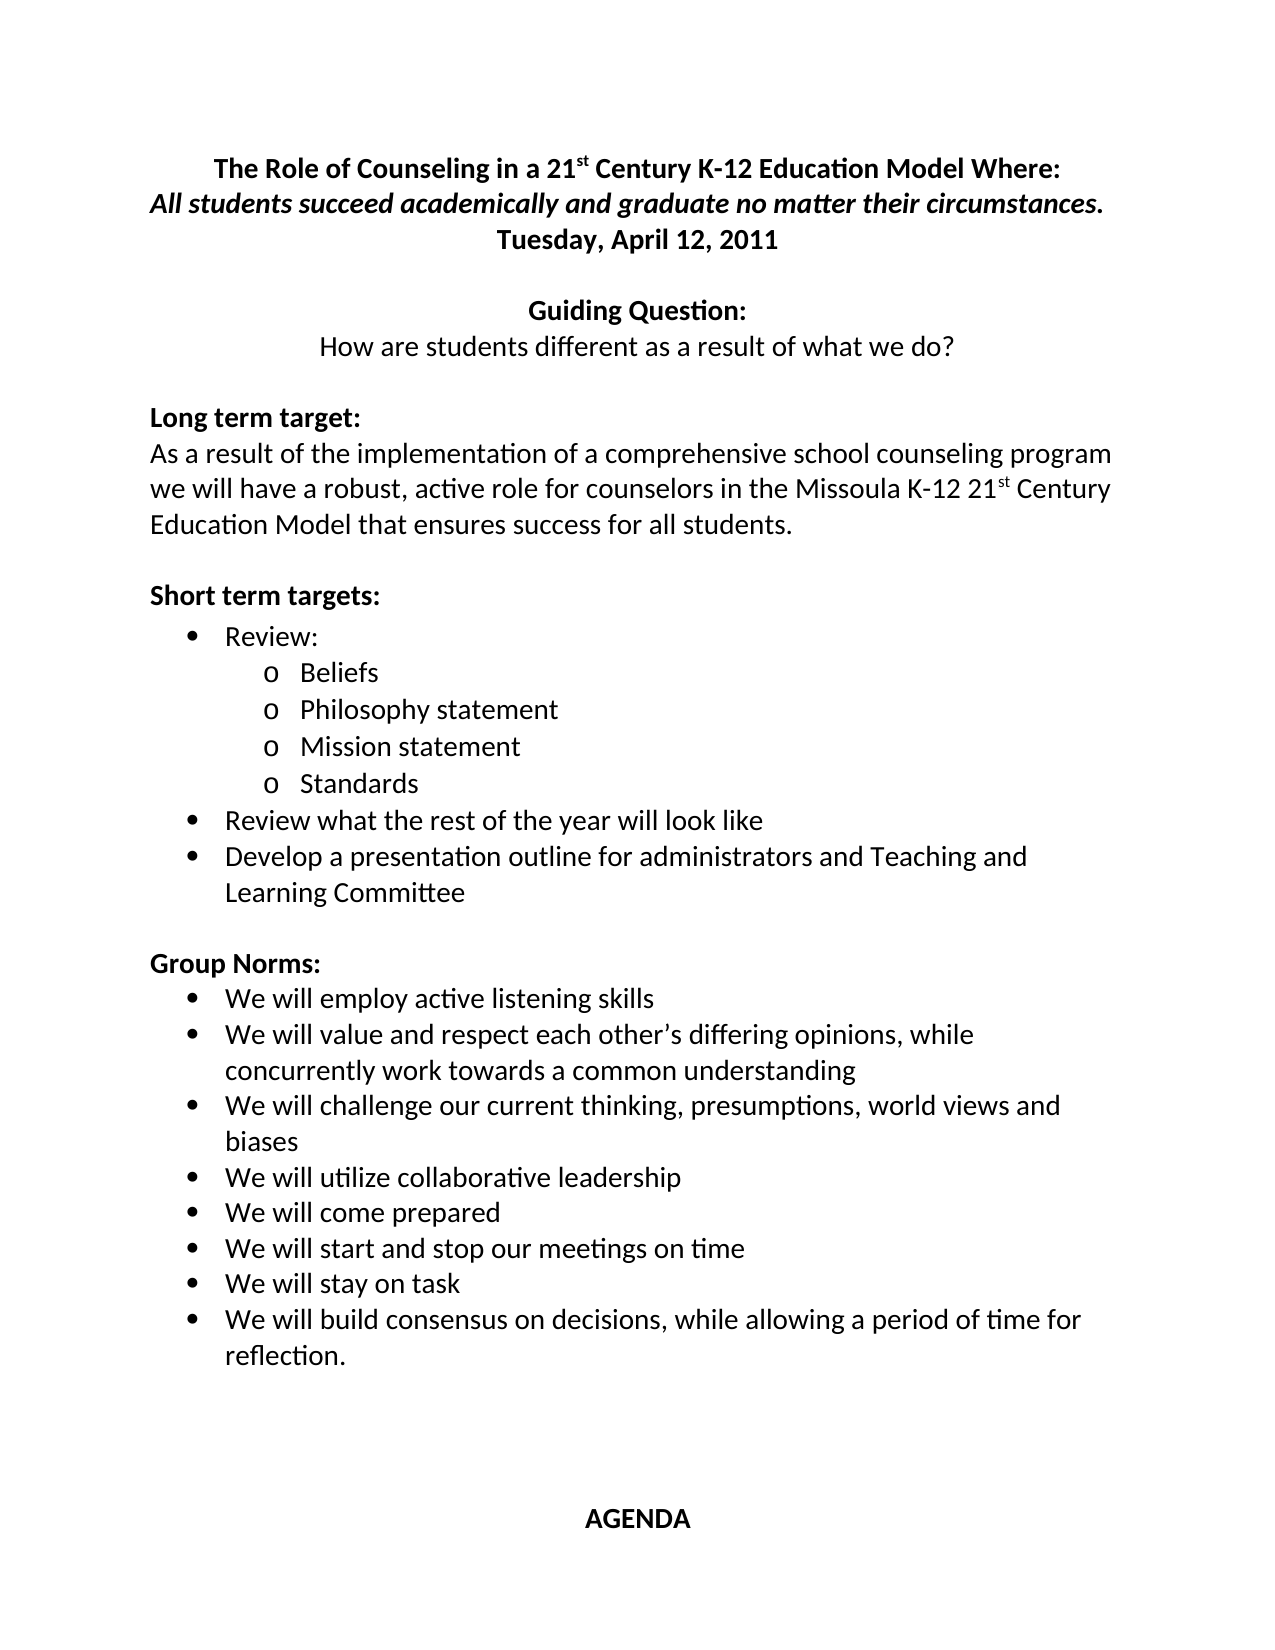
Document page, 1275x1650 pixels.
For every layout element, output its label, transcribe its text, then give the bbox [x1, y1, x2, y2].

list We will build consensus on decisions, while allowing a period of time for reflection. [187, 1301, 1125, 1372]
list We will start and stop our meetings on time [187, 1230, 1125, 1266]
text As a result of the implementation of a comprehensive school counseling program we will have a robust, active role for counselors in the Missoula K-12 21st Century Education Model that ensures success for all students. [150, 435, 1125, 542]
list We will employ active listening skills [187, 981, 1125, 1016]
text Guiding Question: [150, 292, 1125, 328]
list Review: [187, 618, 1125, 654]
list Review what the rest of the year will look like [187, 802, 1125, 838]
text Tuesday, April 12, 2011 [150, 221, 1125, 257]
text All students succeed academically and graduate no matter their circumstances. [150, 186, 1125, 221]
text Short term targets: [150, 577, 1125, 613]
list We will challenge our current thinking, presumptions, world views and biases [187, 1087, 1125, 1159]
text The Role of Counseling in a 21st Century K-12 Education Model Where: [150, 150, 1125, 186]
text Group Norms: [150, 945, 1125, 981]
text Long term target: [150, 399, 1125, 435]
list We will value and respect each other’s differing opinions, while concurrently work towards a common understanding [187, 1016, 1125, 1087]
list We will utilize collaborative leadership [187, 1159, 1125, 1194]
text AGENDA [150, 1500, 1125, 1536]
list Develop a presentation outline for administrators and Teaching and Learning Committee [187, 838, 1125, 909]
list Mission statement [262, 728, 1125, 765]
list Philosophy statement [262, 691, 1125, 728]
list Standards [262, 765, 1125, 802]
list Beliefs [262, 654, 1125, 691]
text How are students different as a result of what we do? [150, 328, 1125, 364]
list We will come prepared [187, 1194, 1125, 1230]
list We will stay on task [187, 1266, 1125, 1301]
